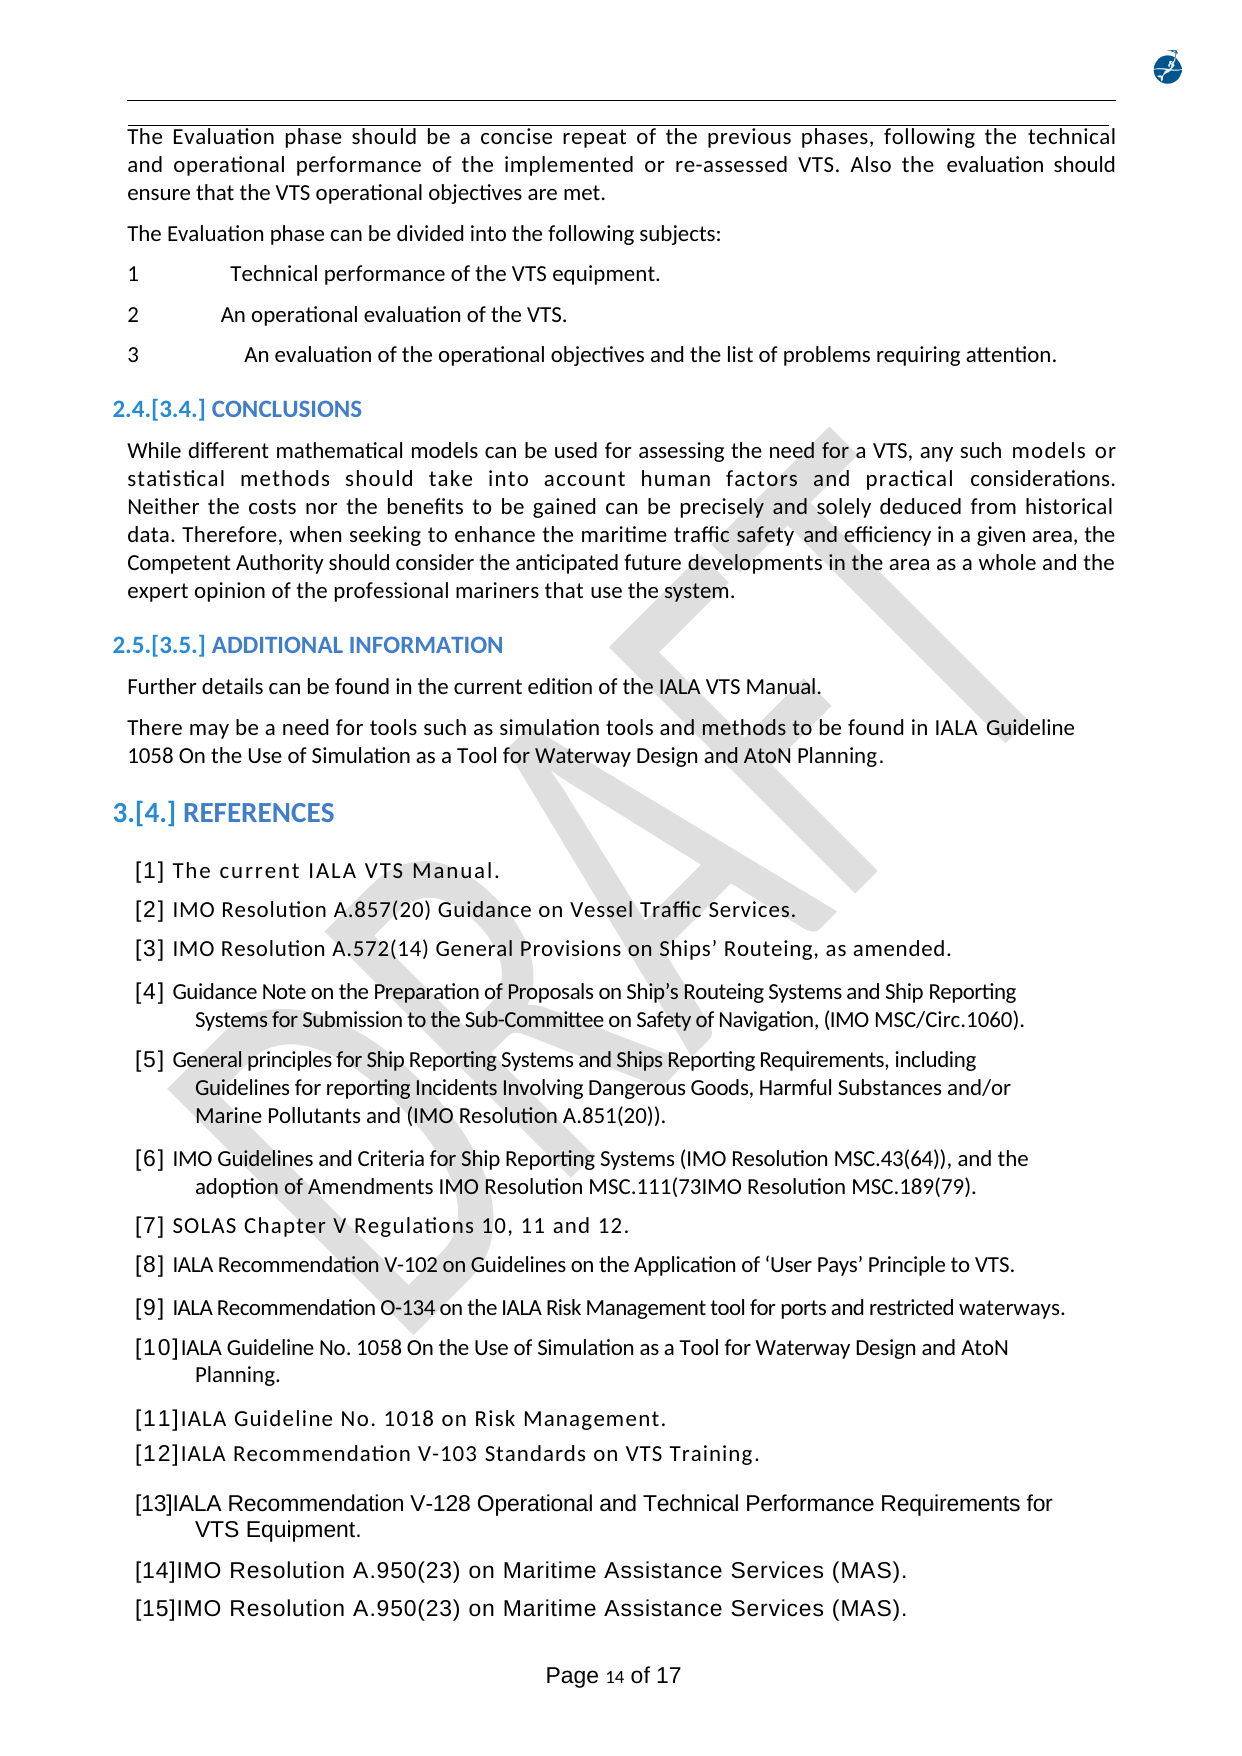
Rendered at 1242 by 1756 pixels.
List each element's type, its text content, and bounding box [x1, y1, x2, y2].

list The current IALA VTS Manual. [135, 856, 1131, 884]
text 1 Technical performance of the VTS equipment. [127, 259, 1131, 287]
list IALA Guideline No. 1058 On the Use of Simulation as a Tool for Waterway Design and AtoN Planning. [135, 1333, 1078, 1389]
list General principles for Ship Reporting Systems and Ships Reporting Requirements, including Guidelines for reporting Incidents Involving Dangerous Goods, Harmful Substances and/or Marine Pollutants and (IMO Resolution A.851(20)). [135, 1045, 1033, 1129]
text 2 An operational evaluation of the VTS. [127, 300, 1131, 328]
text 3 An evaluation of the operational objectives and the list of problems requiring attention. [127, 340, 1131, 368]
subtitle ADDITIONAL INFORMATION [112, 629, 1131, 660]
subtitle REFERENCES [112, 794, 1131, 829]
picture [1122, 0, 1241, 119]
list IALA Recommendation V-103 Standards on VTS Training. [135, 1439, 1131, 1467]
list IALA Recommendation O-134 on the IALA Risk Management tool for ports and restricted waterways. [135, 1293, 1101, 1321]
list SOLAS Chapter V Regulations 10, 11 and 12. [135, 1211, 1131, 1239]
text There may be a need for tools such as simulation tools and methods to be found in IALA Guideline 1058 On the Use of Simulation as a Tool for Waterway Design and AtoN Planning. [127, 713, 1116, 769]
list IALA Recommendation V-102 on Guidelines on the Application of ‘User Pays’ Principle to VTS. [135, 1250, 1101, 1278]
list IALA Recommendation V-128 Operational and Technical Performance Requirements for VTS Equipment. [135, 1490, 1093, 1542]
list IALA Guideline No. 1018 on Risk Management. [135, 1404, 1131, 1432]
list IMO Resolution A.857(20) Guidance on Vessel Traffic Services. [135, 895, 1131, 923]
list IMO Resolution A.950(23) on Maritime Assistance Services (MAS). [135, 1595, 1131, 1621]
list IMO Resolution A.950(23) on Maritime Assistance Services (MAS). [135, 1557, 1131, 1584]
list IMO Resolution A.572(14) General Provisions on Ships’ Routeing, as amended. [135, 934, 1131, 962]
subtitle CONCLUSIONS [112, 393, 1131, 424]
list IMO Guidelines and Criteria for Ship Reporting Systems (IMO Resolution MSC.43(64)), and the adoption of Amendments IMO Resolution MSC.111(73IMO Resolution MSC.189(79). [135, 1144, 1078, 1200]
text Further details can be found in the current edition of the IALA VTS Manual. [127, 672, 1131, 700]
list Guidance Note on the Preparation of Proposals on Ship’s Routeing Systems and Ship Reporting Systems for Submission to the Sub-Committee on Safety of Navigation, (IMO MSC/Circ.1060). [135, 977, 1086, 1033]
text The Evaluation phase should be a concise repeat of the previous phases, following the technical and operational performance of the implemented or re-assessed VTS. Also the evaluation should ensure that the VTS operational objectives are met. [127, 101, 1116, 206]
text The Evaluation phase can be divided into the following subjects: [127, 219, 1131, 247]
text While different mathematical models can be used for assessing the need for a VTS, any such models or statistical methods should take into account human factors and practical considerations. Neither the costs nor the benefits to be gained can be precisely and solely deduced from historical data. Therefore, when seeking to enhance the maritime traffic safety and efficiency in a given area, the Competent Authority should consider the anticipated future developments in the area as a whole and the expert opinion of the professional mariners that use the system. [127, 436, 1116, 604]
